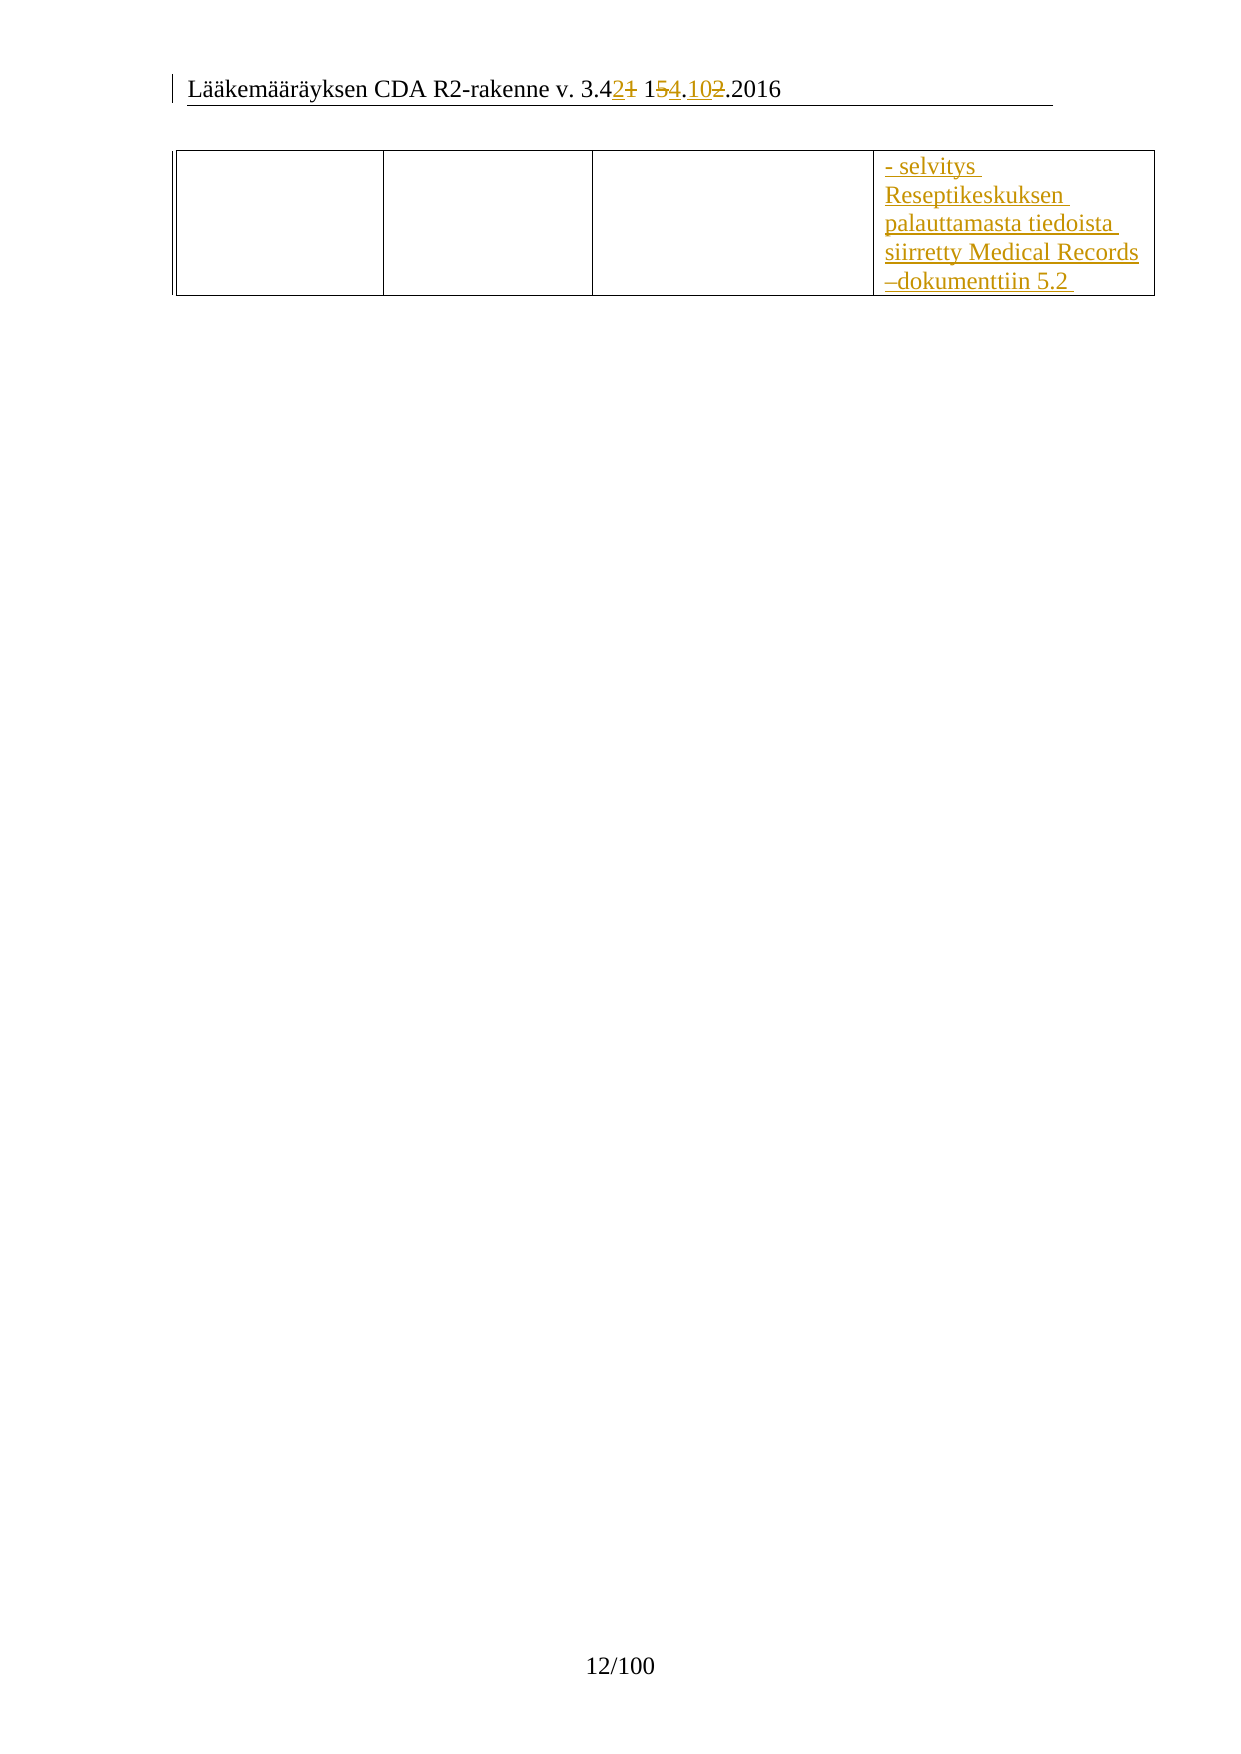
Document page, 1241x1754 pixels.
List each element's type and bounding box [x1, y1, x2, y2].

table_cell [177, 151, 383, 295]
table_cell [593, 151, 873, 295]
table_cell [384, 151, 592, 295]
table_cell [874, 151, 1154, 295]
